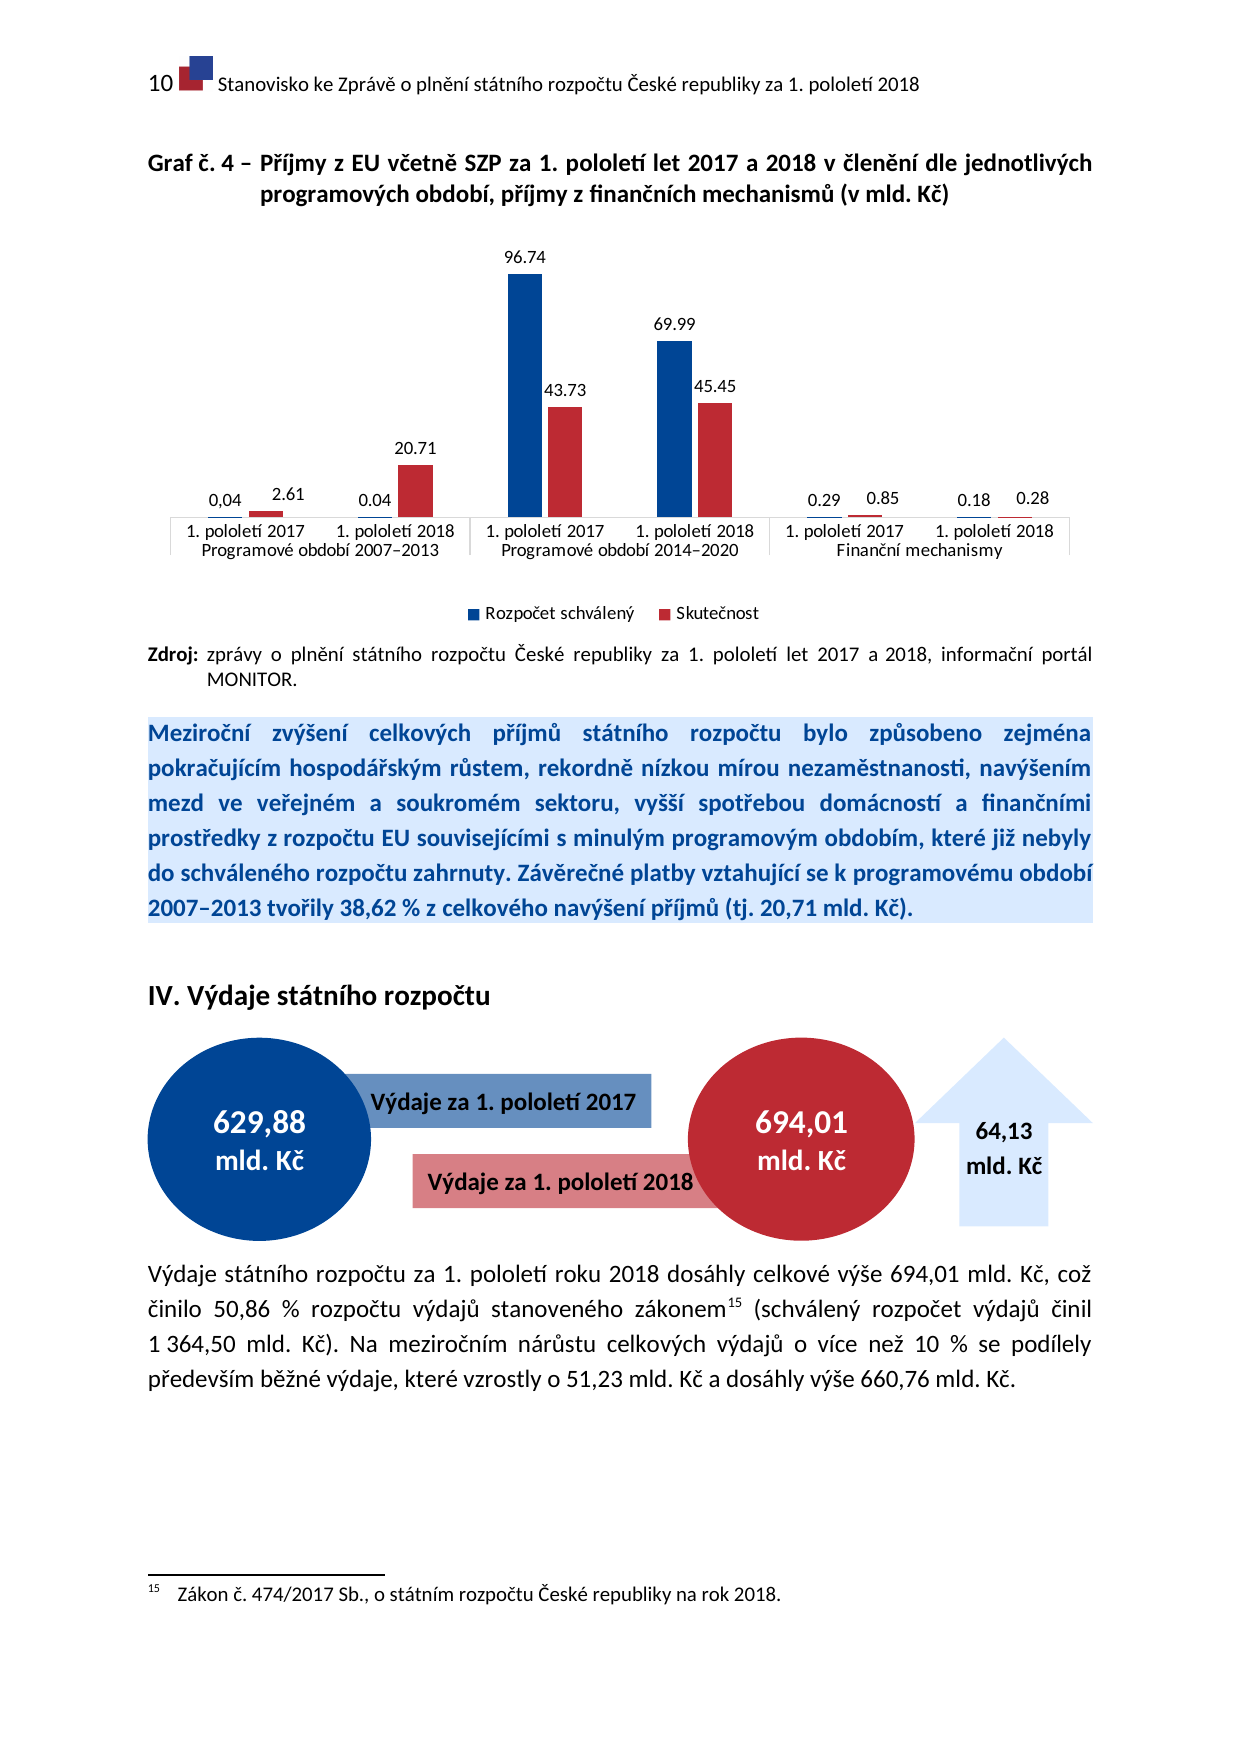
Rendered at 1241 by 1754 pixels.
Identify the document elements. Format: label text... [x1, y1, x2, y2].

text Výdaje státního rozpočtu za 1. pololetí roku 2018 dosáhly celkové výše 694,01 mld. Kč, což činilo 50,86 % rozpočtu výdajů stanoveného zákonem (schválený rozpočet výdajů činil 1 364,50 mld. Kč). Na meziročním nárůstu celkových výdajů o více než 10 % se podílely především běžné výdaje, které vzrostly o 51,23 mld. Kč a dosáhly výše 660,76 mld. Kč. [148, 1258, 1093, 1393]
text Graf č. 4 – Příjmy z EU včetně SZP za 1. pololetí let 2017 a 2018 v členění dle jednotlivých programových období, příjmy z finančních mechanismů (v mld. Kč) [148, 148, 1093, 208]
picture [178, 56, 213, 92]
subtitle IV. Výdaje státního rozpočtu [148, 977, 1093, 1013]
text Meziroční zvýšení celkových příjmů státního rozpočtu bylo způsobeno zejména pokračujícím hospodářským růstem, rekordně nízkou mírou nezaměstnanosti, navýšením mezd ve veřejném a soukromém sektoru, vyšší spotřebou domácností a finančními prostředky z rozpočtu EU souvisejícími s minulým programovým obdobím, které již nebyly do schváleného rozpočtu zahrnuty. Závěrečné platby vztahující se k programovému období 2007–2013 tvořily 38,62 % z celkového navýšení příjmů (tj. 20,71 mld. Kč). [148, 717, 1093, 923]
text Zdroj: zprávy o plnění státního rozpočtu České republiky za 1. pololetí let 2017 a 2018, informační portál MONITOR. [148, 641, 1093, 692]
